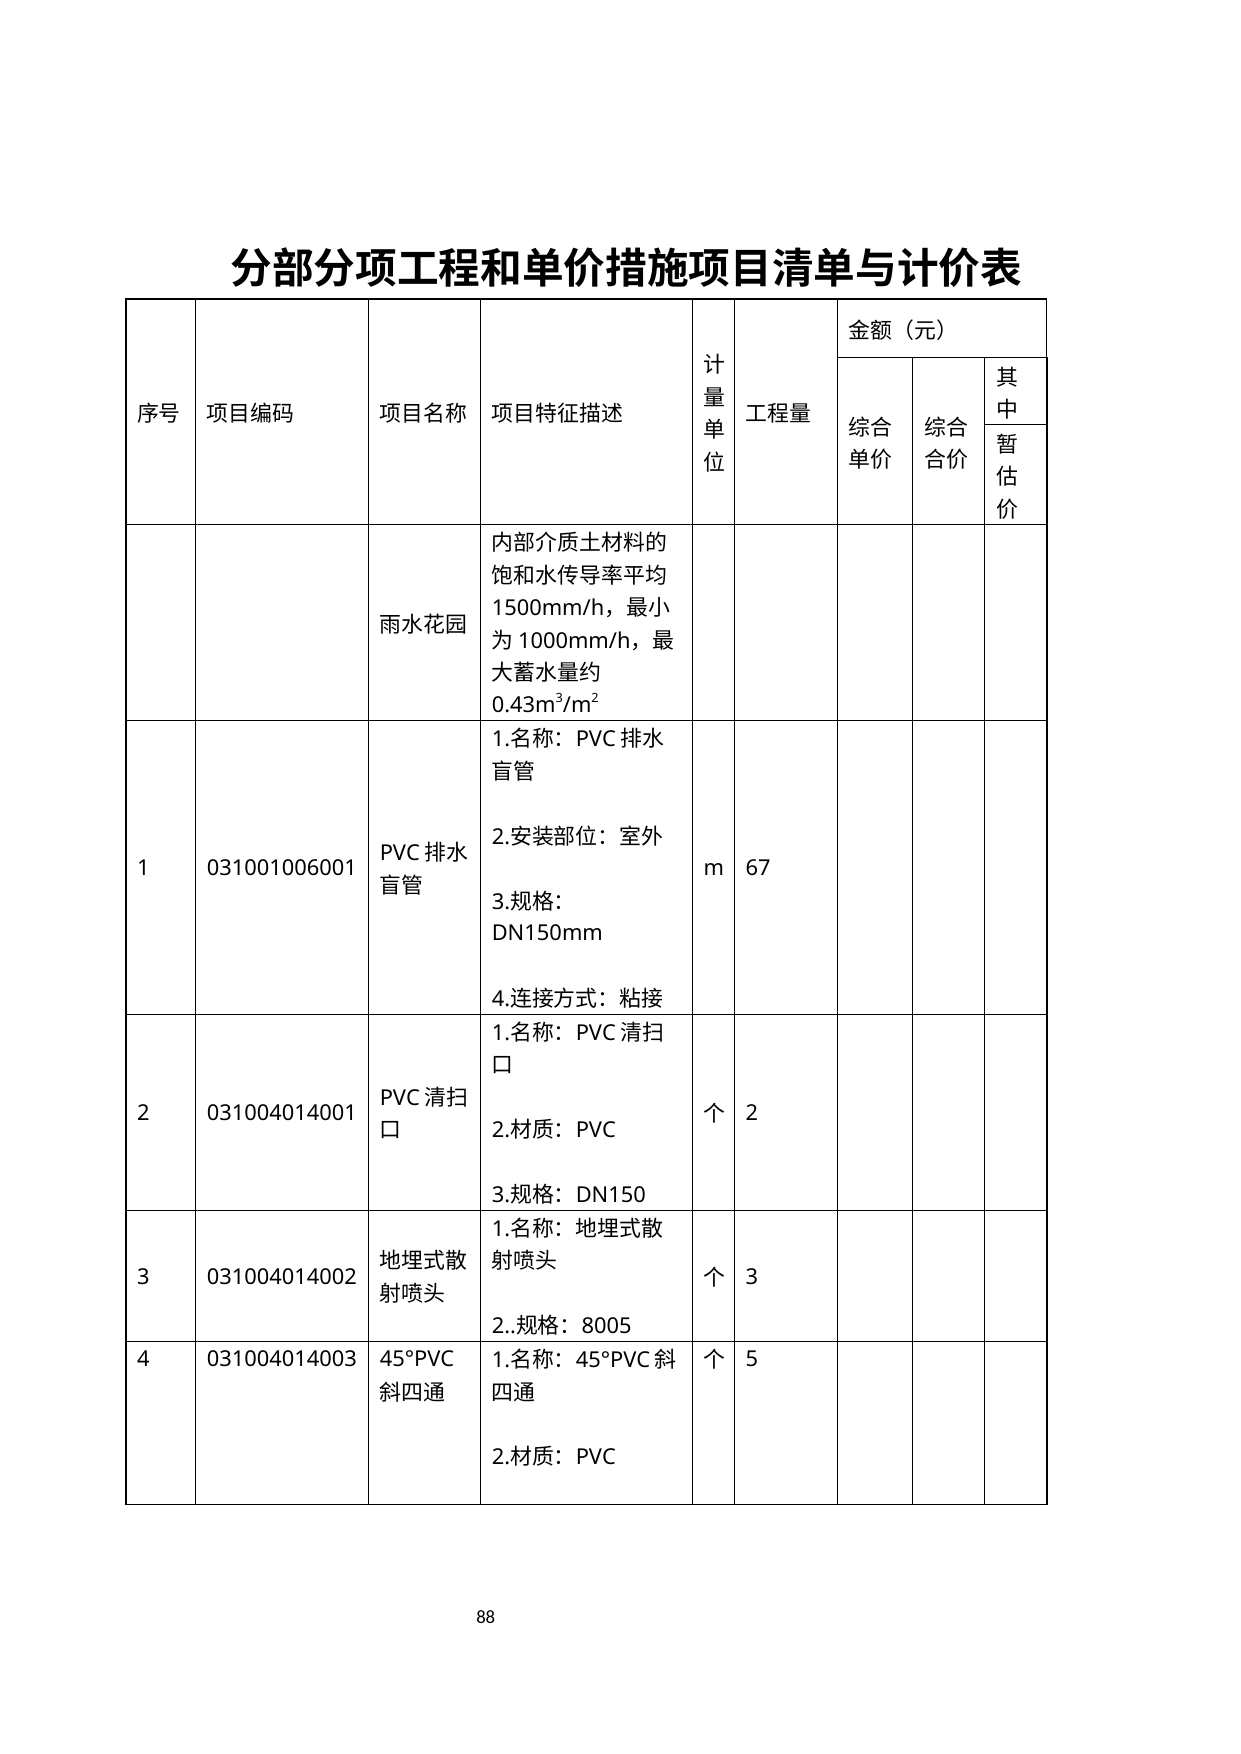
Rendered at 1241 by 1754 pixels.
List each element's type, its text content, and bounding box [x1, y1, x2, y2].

table_cell [913, 1342, 984, 1504]
table_cell [735, 525, 837, 720]
table_cell 1 [127, 721, 195, 1013]
table_cell [913, 525, 984, 720]
table_cell [196, 525, 368, 720]
table_cell 3 [735, 1211, 837, 1341]
table_cell [985, 1342, 1046, 1504]
table_cell 个 [693, 1211, 734, 1341]
table_cell 个 [693, 1342, 734, 1504]
table_cell PVC排水盲管 [369, 721, 480, 1013]
table_cell 1.名称：地埋式散射喷头 2..规格：8005 [481, 1211, 692, 1341]
table_cell [838, 721, 912, 1013]
table_cell 031001006001 [196, 721, 368, 1013]
table_header 项目特征描述 [481, 300, 692, 524]
table_cell [985, 1015, 1046, 1209]
table_cell 031004014001 [196, 1015, 368, 1209]
table_cell [838, 1211, 912, 1341]
table_cell 雨水花园 [369, 525, 480, 720]
table_cell 其中 [985, 358, 1046, 424]
table_cell [913, 1211, 984, 1341]
table_cell [913, 721, 984, 1013]
table_cell 031004014003 [196, 1342, 368, 1504]
table_cell 5 [735, 1342, 837, 1504]
table_cell 综合合价 [913, 358, 984, 524]
table_header 序号 [127, 300, 195, 524]
table_cell 暂估价 [985, 425, 1046, 524]
table_cell m [693, 721, 734, 1013]
table_cell 4 [127, 1342, 195, 1504]
table_cell 1.名称：PVC排水盲管 2.安装部位：室外 3.规格：DN150mm 4.连接方式：粘接 [481, 721, 692, 1013]
table_cell 031004014002 [196, 1211, 368, 1341]
table_cell [913, 1015, 984, 1209]
table_cell 45°PVC斜四通 [369, 1342, 480, 1504]
table_cell 3 [127, 1211, 195, 1341]
table_header 项目编码 [196, 300, 368, 524]
table_cell [693, 525, 734, 720]
table_cell 地埋式散射喷头 [369, 1211, 480, 1341]
table_cell PVC清扫口 [369, 1015, 480, 1209]
table_cell [127, 525, 195, 720]
table_cell [985, 1211, 1046, 1341]
text 分部分项工程和单价措施项目清单与计价表 [165, 233, 1087, 298]
table_cell 个 [693, 1015, 734, 1209]
table_cell 2 [127, 1015, 195, 1209]
table_header 计量单位 [693, 300, 734, 524]
table_header 工程量 [735, 300, 837, 524]
table_cell [838, 1342, 912, 1504]
table_cell 综合单价 [838, 358, 912, 524]
table_cell 1.名称：PVC清扫口 2.材质：PVC 3.规格：DN150 [481, 1015, 692, 1209]
table_cell [985, 525, 1046, 720]
table_cell [985, 721, 1046, 1013]
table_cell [481, 1342, 692, 1504]
table_cell 内部介质土材料的饱和水传导率平均1500mm/h，最小为1000mm/h，最大蓄水量约0.43m3/m2 [481, 525, 692, 720]
table_cell 2 [735, 1015, 837, 1209]
table_cell [838, 525, 912, 720]
table_header 项目名称 [369, 300, 480, 524]
table_cell [838, 1015, 912, 1209]
table_cell 67 [735, 721, 837, 1013]
table_header 金额（元） [838, 300, 1046, 357]
